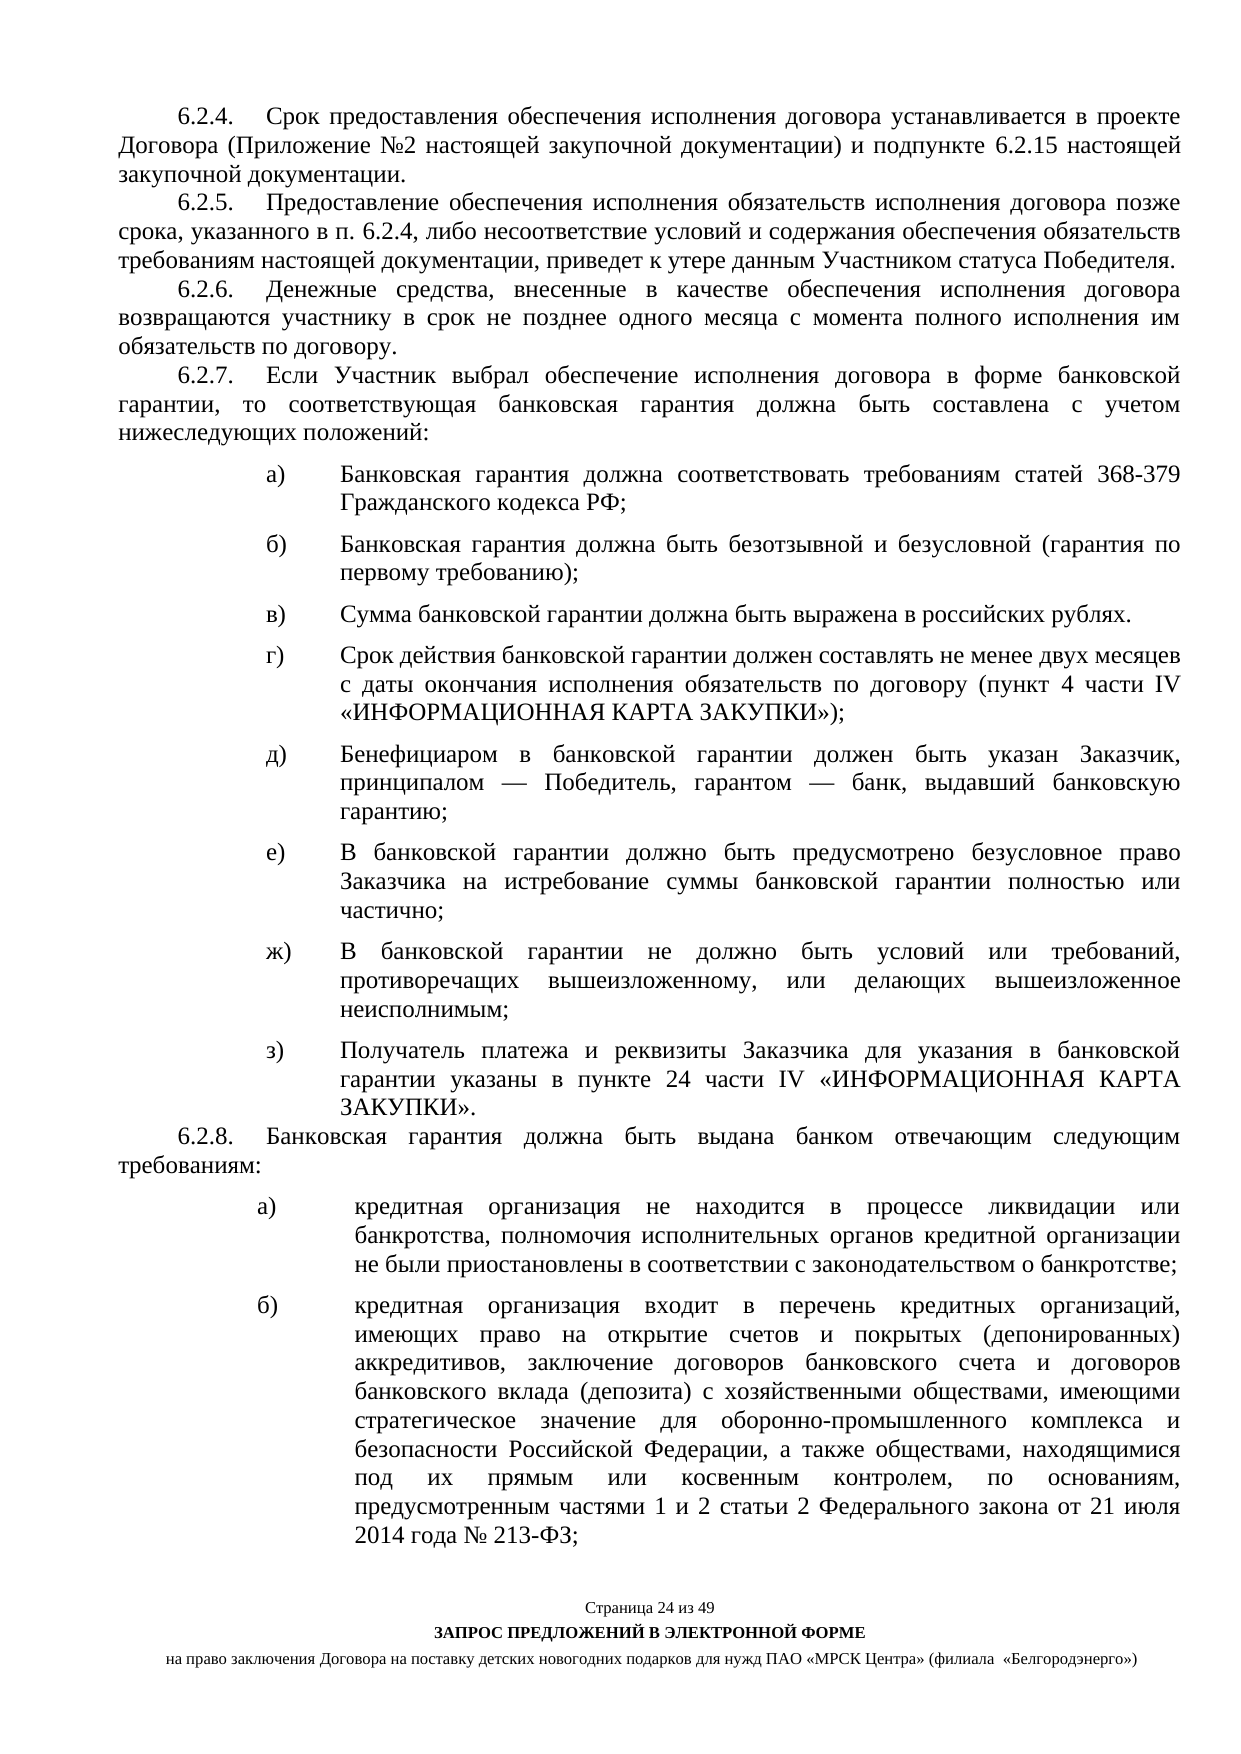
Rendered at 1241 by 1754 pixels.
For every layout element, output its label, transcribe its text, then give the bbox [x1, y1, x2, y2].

list Банковская гарантия должна быть безотзывной и безусловной (гарантия по первому требованию); [266, 529, 1181, 586]
list Сумма банковской гарантии должна быть выражена в российских рублях. [266, 599, 1181, 627]
list Срок действия банковской гарантии должен составлять не менее двух месяцев с даты окончания исполнения обязательств по договору (пункт 4 части IV «ИНФОРМАЦИОННАЯ КАРТА ЗАКУПКИ»); [266, 640, 1181, 726]
subtitle Если Участник выбрал обеспечение исполнения договора в форме банковской гарантии, то соответствующая банковская гарантия должна быть составлена с учетом нижеследующих положений: [118, 360, 1181, 446]
list кредитная организация не находится в процессе ликвидации или банкротства, полномочия исполнительных органов кредитной организации не были приостановлены в соответствии с законодательством о банкротстве; [257, 1191, 1181, 1277]
list В банковской гарантии не должно быть условий или требований, противоречащих вышеизложенному, или делающих вышеизложенное неисполнимым; [266, 936, 1181, 1022]
list В банковской гарантии должно быть предусмотрено безусловное право Заказчика на истребование суммы банковской гарантии полностью или частично; [266, 837, 1181, 924]
list Получатель платежа и реквизиты Заказчика для указания в банковской гарантии указаны в пункте 24 части IV «ИНФОРМАЦИОННАЯ КАРТА ЗАКУПКИ». [266, 1035, 1181, 1121]
subtitle Денежные средства, внесенные в качестве обеспечения исполнения договора возвращаются участнику в срок не позднее одного месяца с момента полного исполнения им обязательств по договору. [118, 274, 1181, 360]
subtitle Срок предоставления обеспечения исполнения договора устанавливается в проекте Договора (Приложение №2 настоящей закупочной документации) и подпункте 6.2.15 настоящей закупочной документации. [118, 101, 1181, 187]
list кредитная организация входит в перечень кредитных организаций, имеющих право на открытие счетов и покрытых (депонированных) аккредитивов, заключение договоров банковского счета и договоров банковского вклада (депозита) с хозяйственными обществами, имеющими стратегическое значение для оборонно-промышленного комплекса и безопасности Российской Федерации, а также обществами, находящимися под их прямым или косвенным контролем, по основаниям, предусмотренным частями 1 и 2 статьи 2 Федерального закона от 21 июля 2014 года № 213-ФЗ; [257, 1290, 1181, 1549]
list Бенефициаром в банковской гарантии должен быть указан Заказчик, принципалом — Победитель, гарантом — банк, выдавший банковскую гарантию; [266, 739, 1181, 825]
subtitle Предоставление обеспечения исполнения обязательств исполнения договора позже срока, указанного в п. 6.2.4, либо несоответствие условий и содержания обеспечения обязательств требованиям настоящей документации, приведет к утере данным Участником статуса Победителя. [118, 187, 1181, 274]
list Банковская гарантия должна соответствовать требованиям статей 368-379 Гражданского кодекса РФ; [266, 459, 1181, 516]
subtitle Банковская гарантия должна быть выдана банком отвечающим следующим требованиям: [118, 1121, 1181, 1179]
